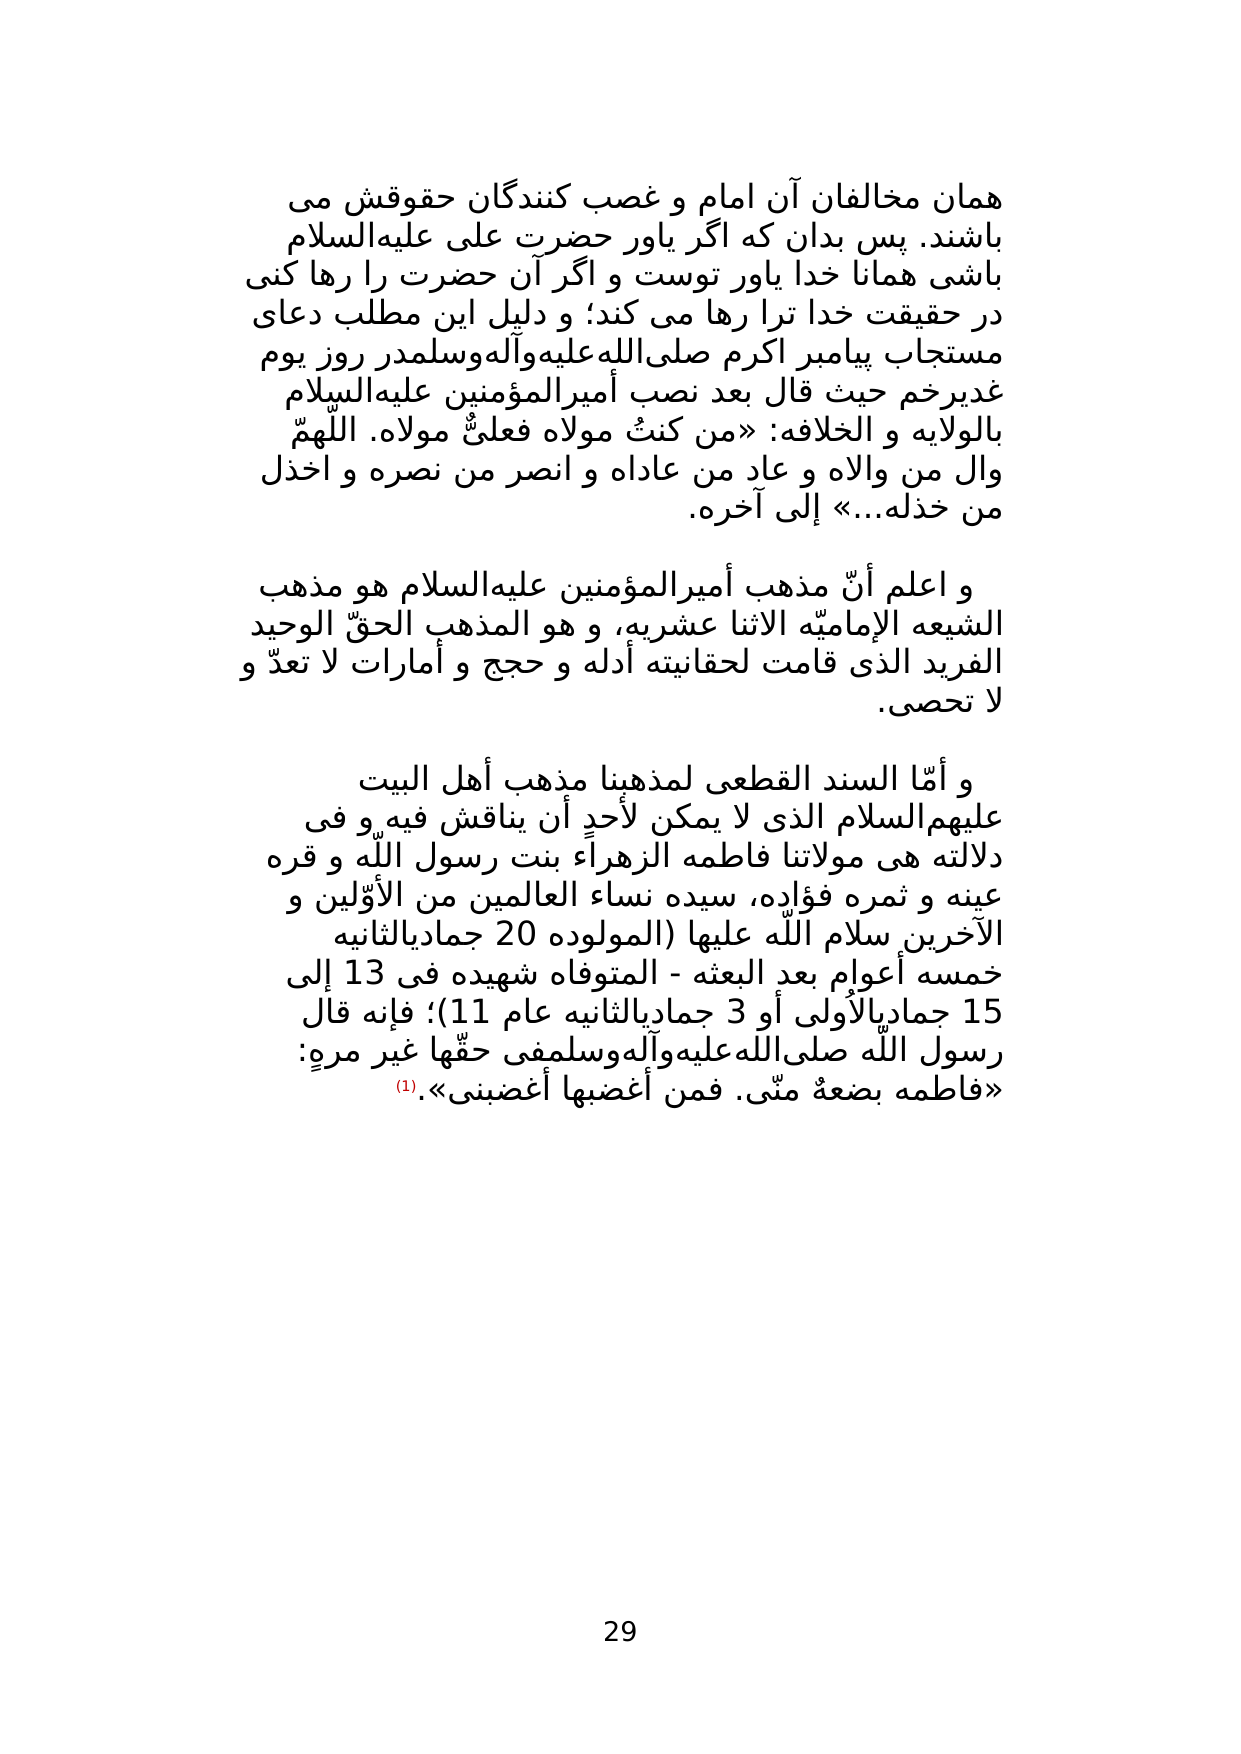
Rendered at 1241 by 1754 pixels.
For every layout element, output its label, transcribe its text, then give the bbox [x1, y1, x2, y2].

text و أمّا السند القطعی لمذهبنا مذهب أهل البیت عليهم‌السلام الذی لا یمکن لأحدٍ أن یناقش فیه و فی دلالته هی مولاتنا فاطمه الزهراء بنت رسول اللّه و قره عینه و ثمره فؤاده، سیده نساء العالمین من الأوّلین و الآخرین سلام اللّه علیها (المولوده 20 جمادیالثانیه خمسه أعوام بعد البعثه - المتوفاه شهیده فی 13 إلی 15 جمادیالاُولی أو 3 جمادیالثانیه عام 11)؛ فإنه قال رسول اللّه صلى‌الله‌عليه‌وآله‌وسلمفی حقّها غیر مرهٍ: «فاطمه بضعهٌ منّی. فمن أغضبها أغضبنی».(1) [236, 759, 1004, 1109]
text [236, 177, 1004, 527]
text و اعلم أنّ مذهب أمیرالمؤمنین عليه‌السلام هو مذهب الشیعه الإمامیّه الاثنا عشریه، و هو المذهب الحقّ الوحید الفرید الذی قامت لحقانیته أدله و حجج و أمارات لا تعدّ و لا تحصی. [236, 565, 1004, 721]
